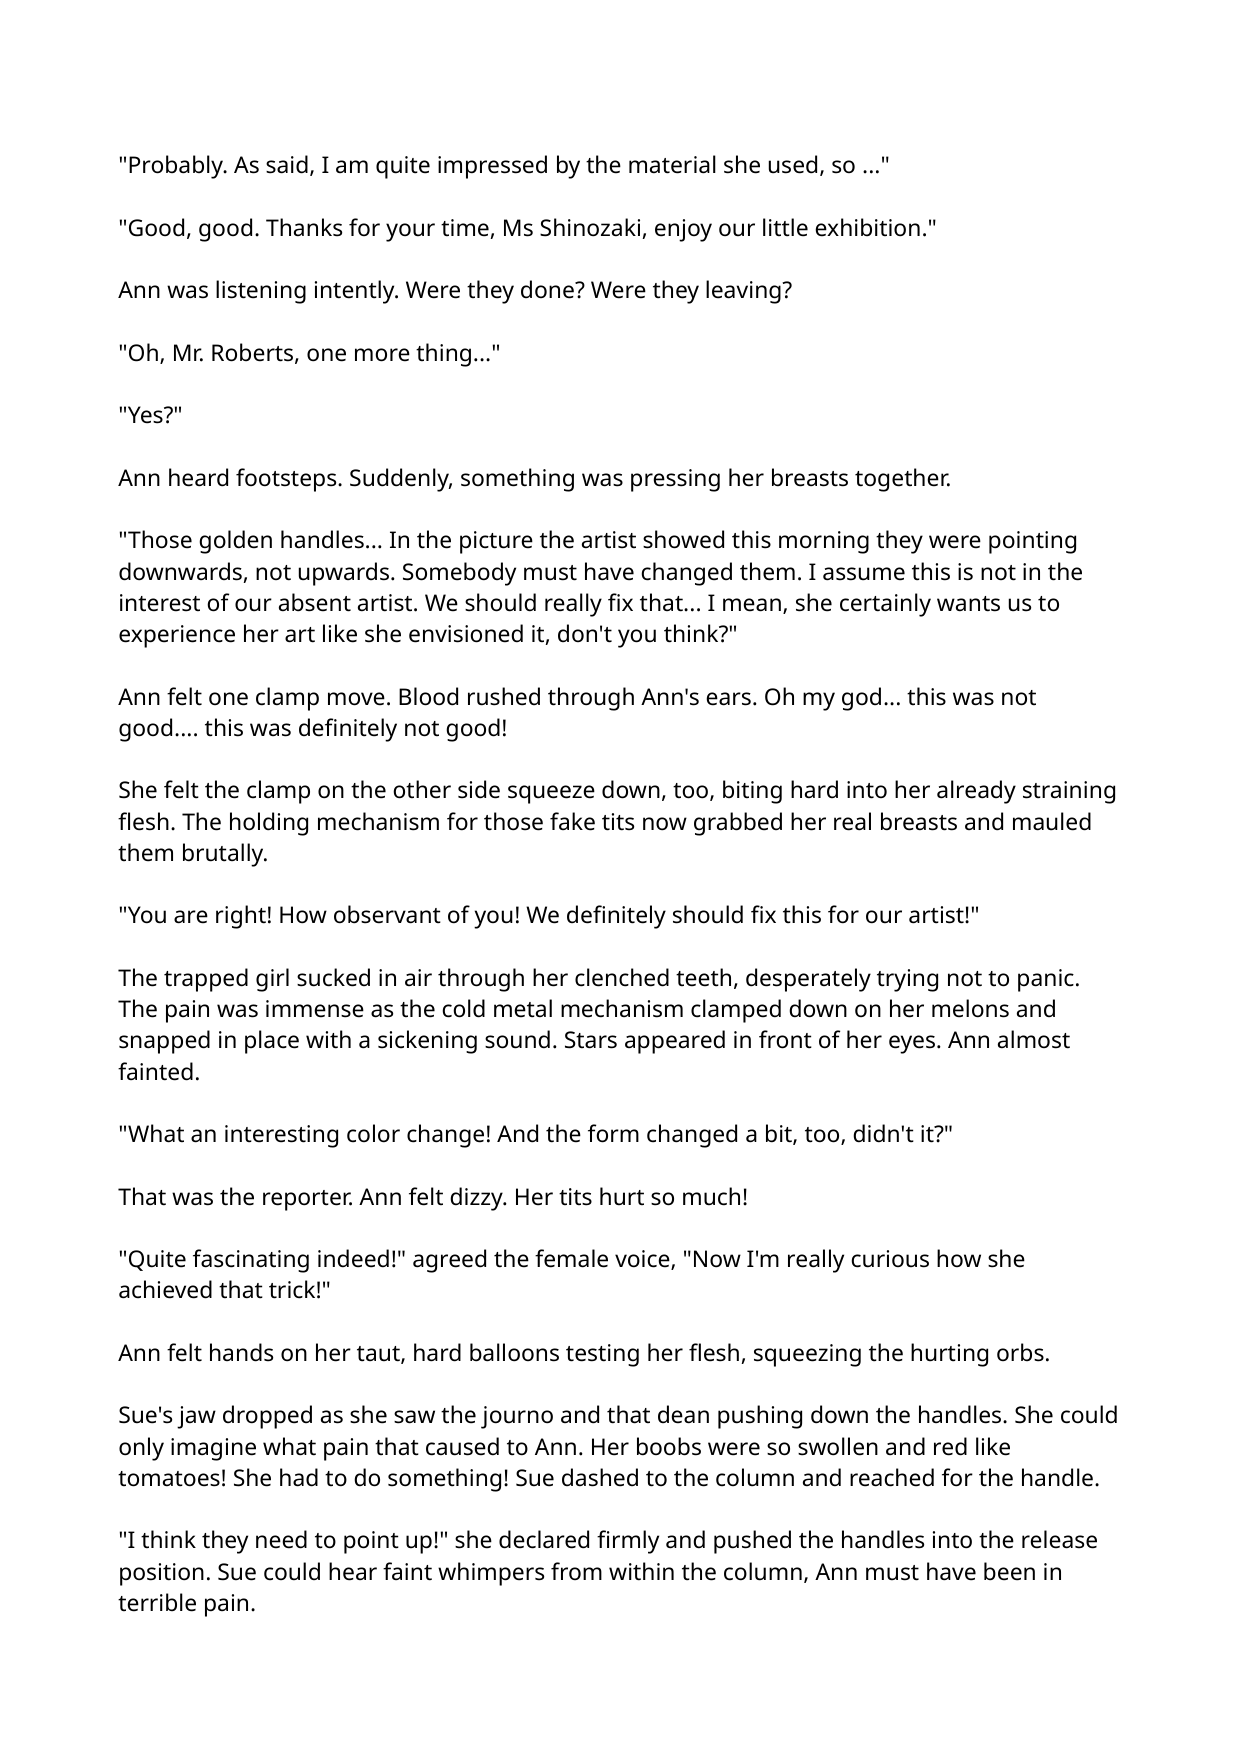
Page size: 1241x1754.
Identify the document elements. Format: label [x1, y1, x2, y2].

text [118, 118, 1122, 1618]
